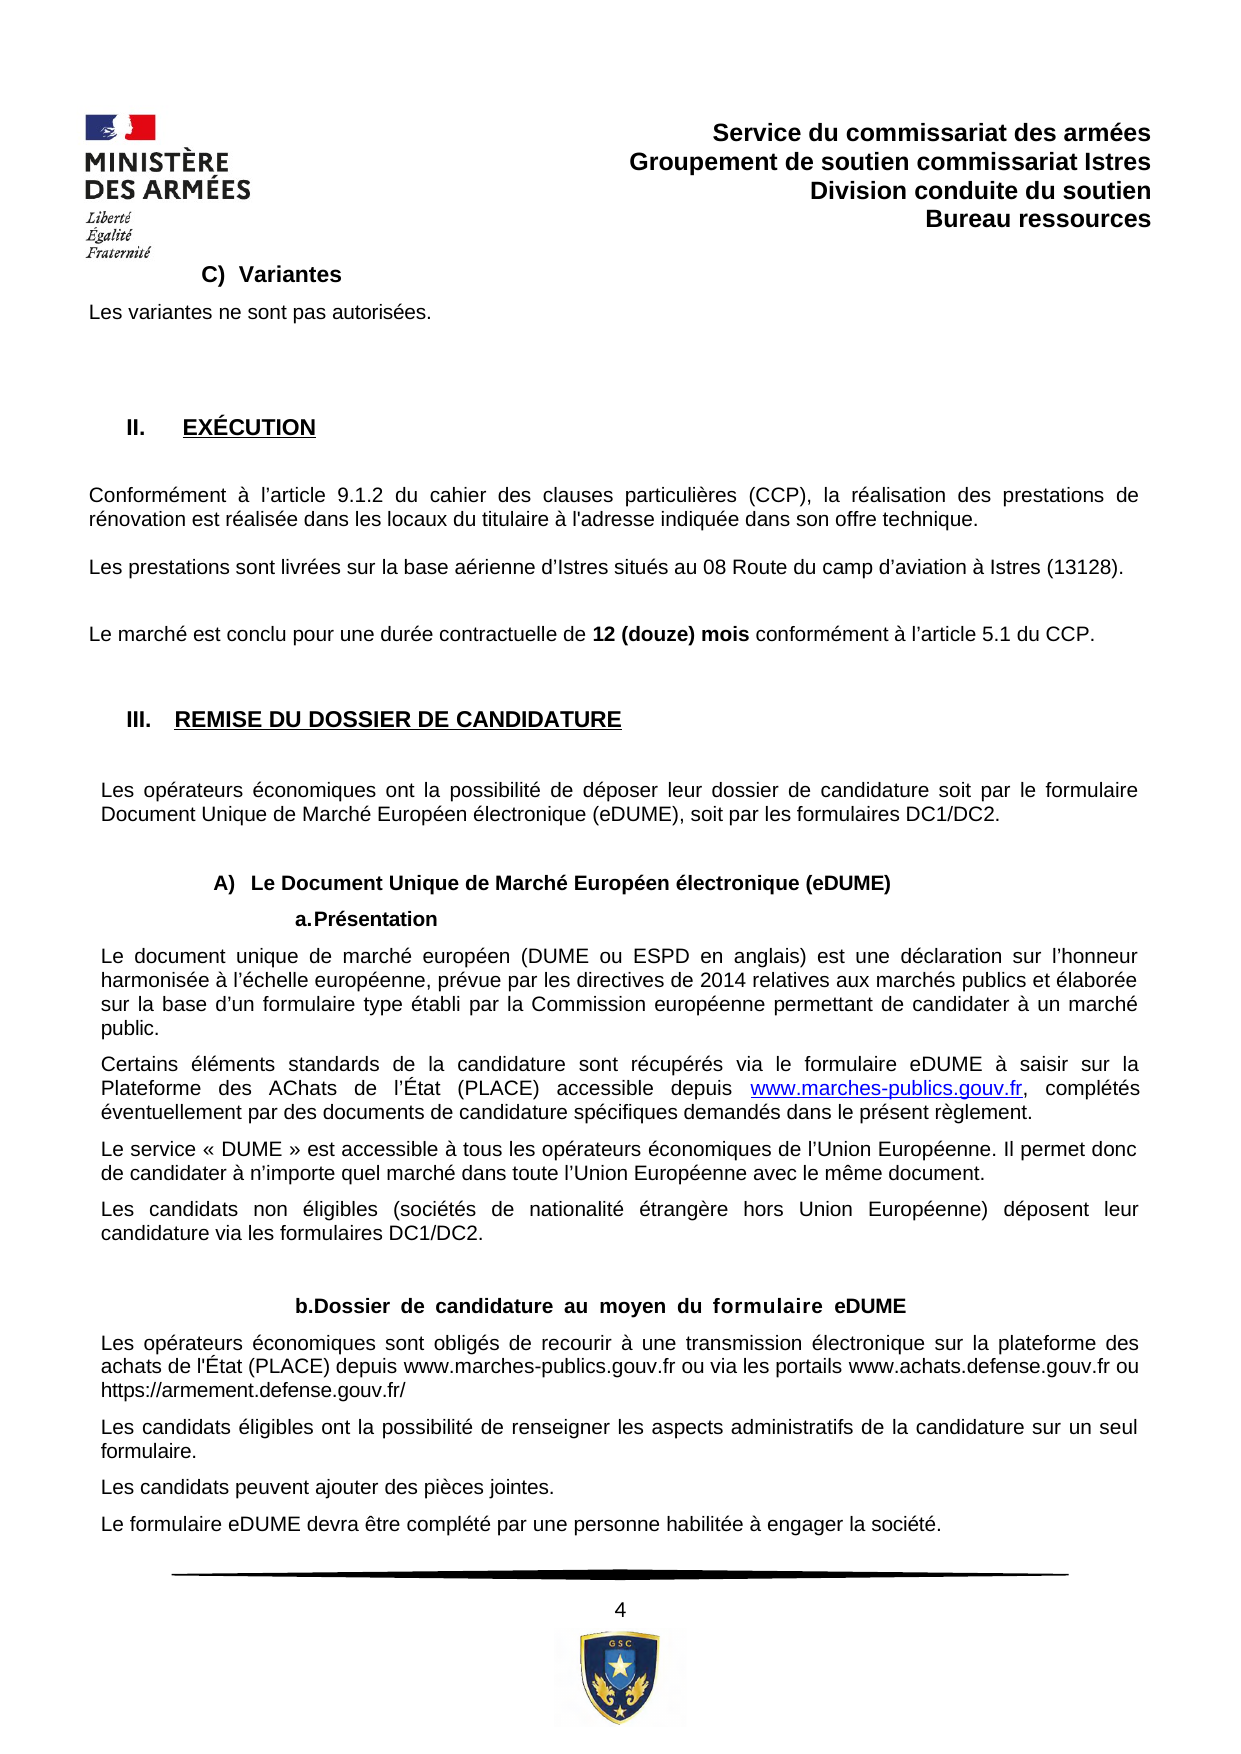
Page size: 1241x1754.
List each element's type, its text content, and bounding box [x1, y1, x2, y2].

list Variantes [201, 261, 1152, 287]
text Les variantes ne sont pas autorisées. [89, 300, 1152, 324]
text Les candidats peuvent ajouter des pièces jointes. [101, 1475, 1152, 1499]
text Le marché est conclu pour une durée contractuelle de 12 (douze) mois conformément à l’article 5.1 du CCP. [89, 621, 1152, 645]
text Le service « DUME » est accessible à tous les opérateurs économiques de l’Union Européenne. Il permet donc de candidater à n’importe quel marché dans toute l’Union Européenne avec le même document. [101, 1137, 1139, 1184]
text Les candidats non éligibles (sociétés de nationalité étrangère hors Union Européenne) déposent leur candidature via les formulaires DC1/DC2. [101, 1197, 1139, 1245]
subtitle Présentation [295, 907, 1152, 931]
text Le formulaire eDUME devra être complété par une personne habilitée à engager la société. [101, 1512, 1152, 1536]
text Les opérateurs économiques sont obligés de recourir à une transmission électronique sur la plateforme des achats de l'État (PLACE) depuis www.marches-publics.gouv.fr ou via les portails www.achats.defense.gouv.fr ou https://armement.defense.gouv.fr/ [101, 1330, 1139, 1402]
text Le document unique de marché européen (DUME ou ESPD en anglais) est une déclaration sur l’honneur harmonisée à l’échelle européenne, prévue par les directives de 2014 relatives aux marchés publics et élaborée sur la base d’un formulaire type établi par la Commission européenne permettant de candidater à un marché public. [101, 944, 1140, 1040]
list EXÉCUTION [126, 414, 1152, 441]
subtitle Le Document Unique de Marché Européen électronique (eDUME) [213, 871, 1152, 894]
text Les opérateurs économiques ont la possibilité de déposer leur dossier de candidature soit par le formulaire Document Unique de Marché Européen électronique (eDUME), soit par les formulaires DC1/DC2. [101, 778, 1139, 826]
text Les prestations sont livrées sur la base aérienne d’Istres situés au 08 Route du camp d’aviation à Istres (13128). [89, 555, 1152, 579]
picture [0, 44, 297, 354]
text Les candidats éligibles ont la possibilité de renseigner les aspects administratifs de la candidature sur un seul formulaire. [101, 1415, 1139, 1463]
text Conformément à l’article 9.1.2 du cahier des clauses particulières (CCP), la réalisation des prestations de rénovation est réalisée dans les locaux du titulaire à l'adresse indiquée dans son offre technique. [89, 483, 1140, 531]
text Certains éléments standards de la candidature sont récupérés via le formulaire eDUME à saisir sur la Plateforme des AChats de l’État (PLACE) accessible depuis www.marches-publics.gouv.fr, complétés éventuellement par des documents de candidature spécifiques demandés dans le présent règlement. [101, 1052, 1140, 1124]
subtitle Dossier de candidature au moyen du formulaire eDUME [295, 1293, 1152, 1317]
subtitle REMISE DU DOSSIER DE CANDIDATURE [126, 706, 1152, 733]
